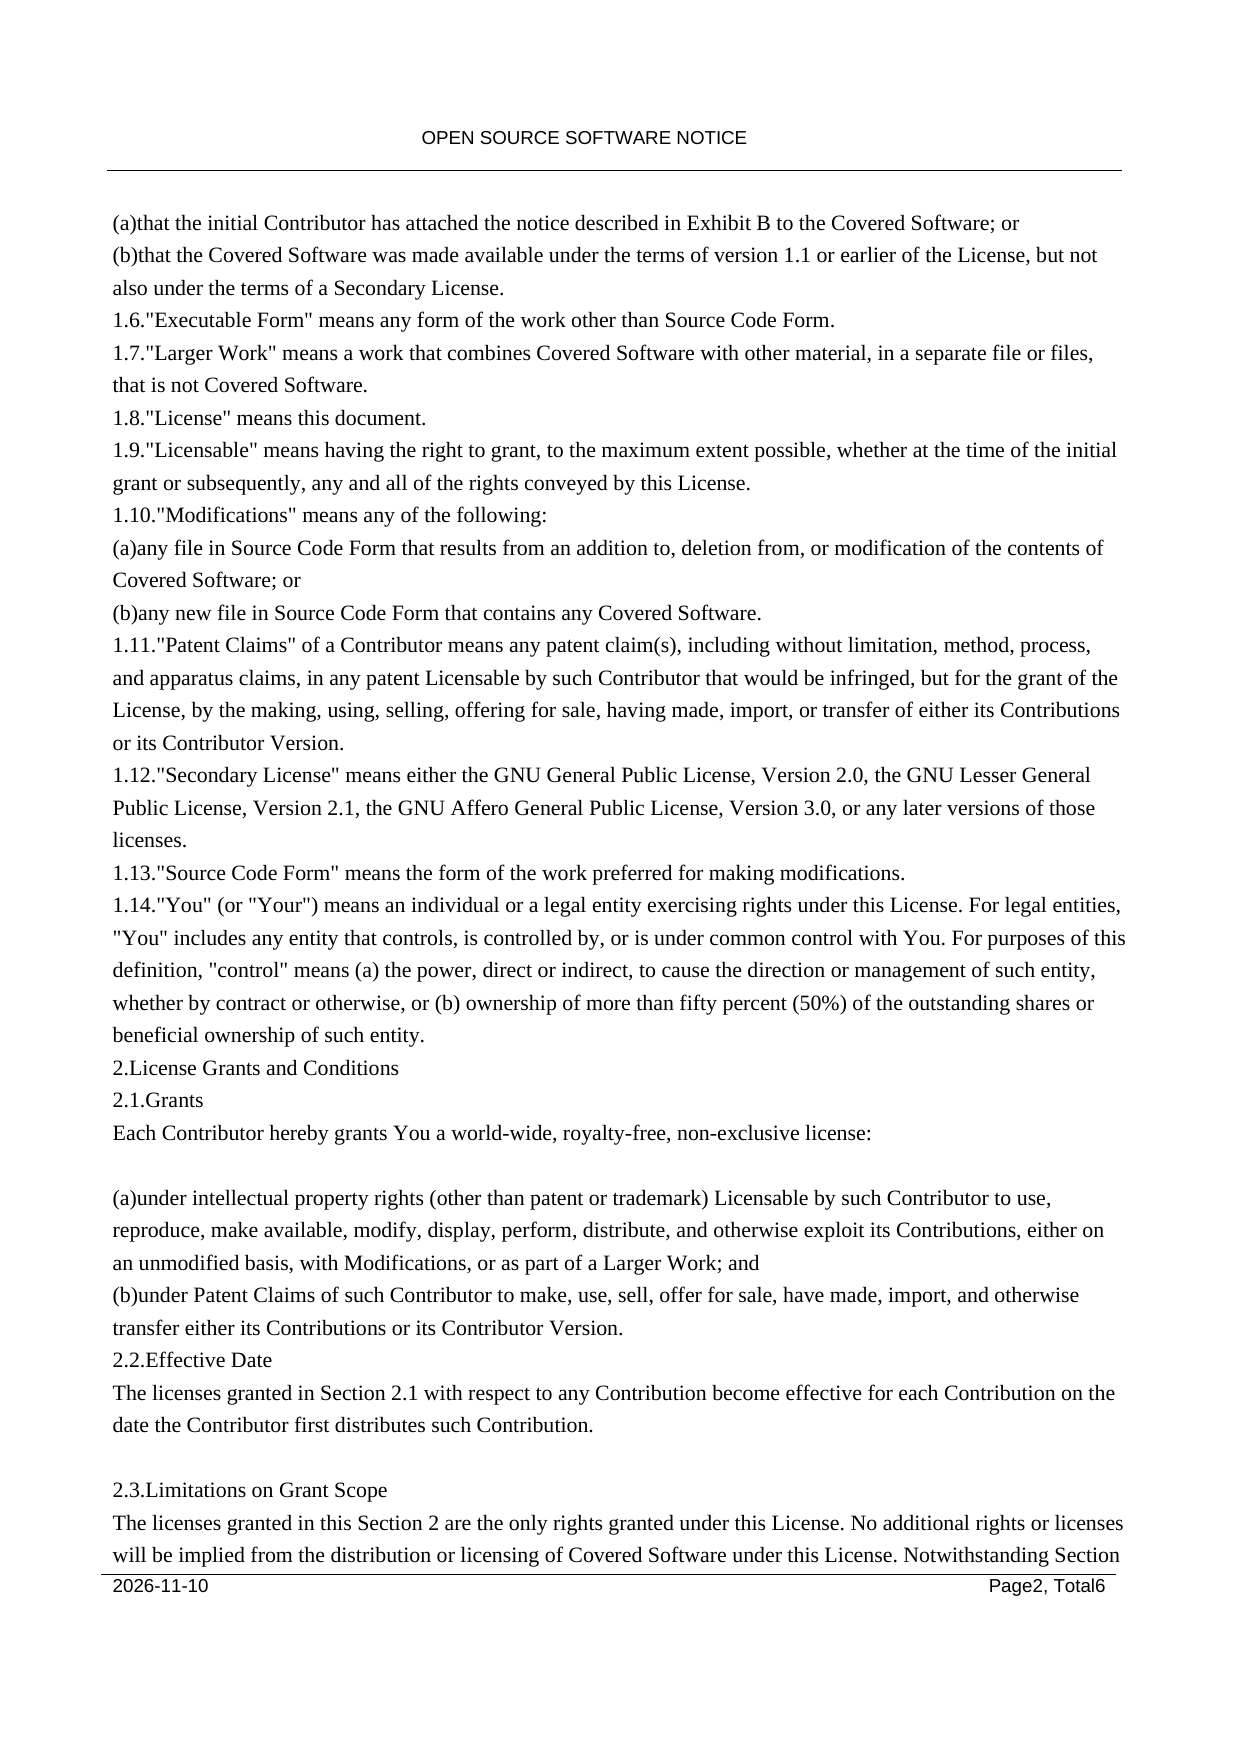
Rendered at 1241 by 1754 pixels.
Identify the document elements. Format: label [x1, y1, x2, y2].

text [112, 206, 1128, 1571]
